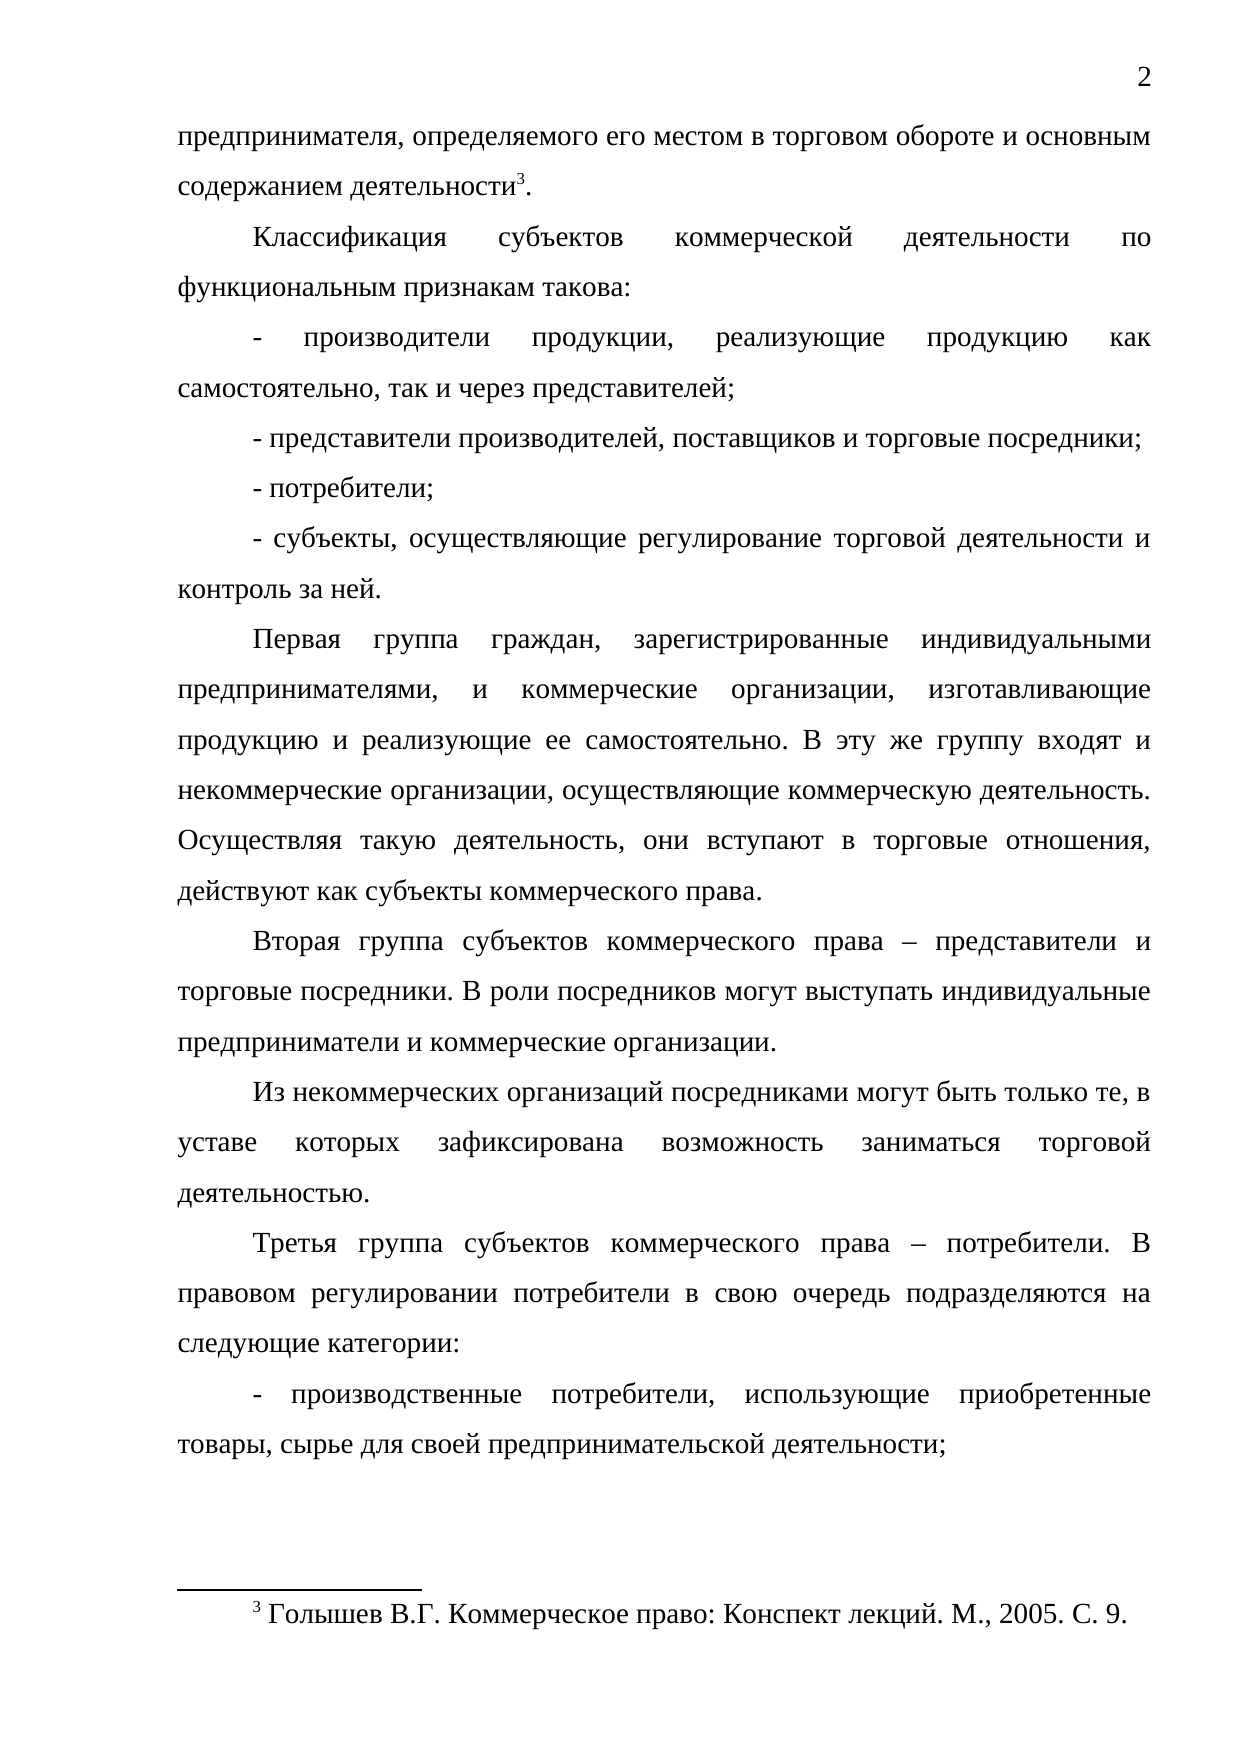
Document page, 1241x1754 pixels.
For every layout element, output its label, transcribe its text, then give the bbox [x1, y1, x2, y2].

text Третья группа субъектов коммерческого права – потребители. В правовом регулировании потребители в свою очередь подразделяются на следующие категории: [177, 1225, 1152, 1359]
text - представители производителей, поставщиков и торговые посредники; [177, 420, 1152, 453]
text - производственные потребители, использующие приобретенные товары, сырье для своей предпринимательской деятельности; [177, 1376, 1152, 1460]
text - потребители; [177, 470, 1152, 504]
text Первая группа граждан, зарегистрированные индивидуальными предпринимателями, и коммерческие организации, изготавливающие продукцию и реализующие ее самостоятельно. В эту же группу входят и некоммерческие организации, осуществляющие коммерческую деятельность. Осуществляя такую деятельность, они вступают в торговые отношения, действуют как субъекты коммерческого права. [177, 621, 1152, 906]
text - производители продукции, реализующие продукцию как самостоятельно, так и через представителей; [177, 319, 1152, 403]
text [177, 118, 1152, 202]
text - субъекты, осуществляющие регулирование торговой деятельности и контроль за ней. [177, 521, 1152, 604]
text Вторая группа субъектов коммерческого права – представители и торговые посредники. В роли посредников могут выступать индивидуальные предприниматели и коммерческие организации. [177, 923, 1152, 1057]
text Классификация субъектов коммерческой деятельности по функциональным признакам такова: [177, 219, 1152, 303]
text Из некоммерческих организаций посредниками могут быть только те, в уставе которых зафиксирована возможность заниматься торговой деятельностью. [177, 1074, 1152, 1208]
